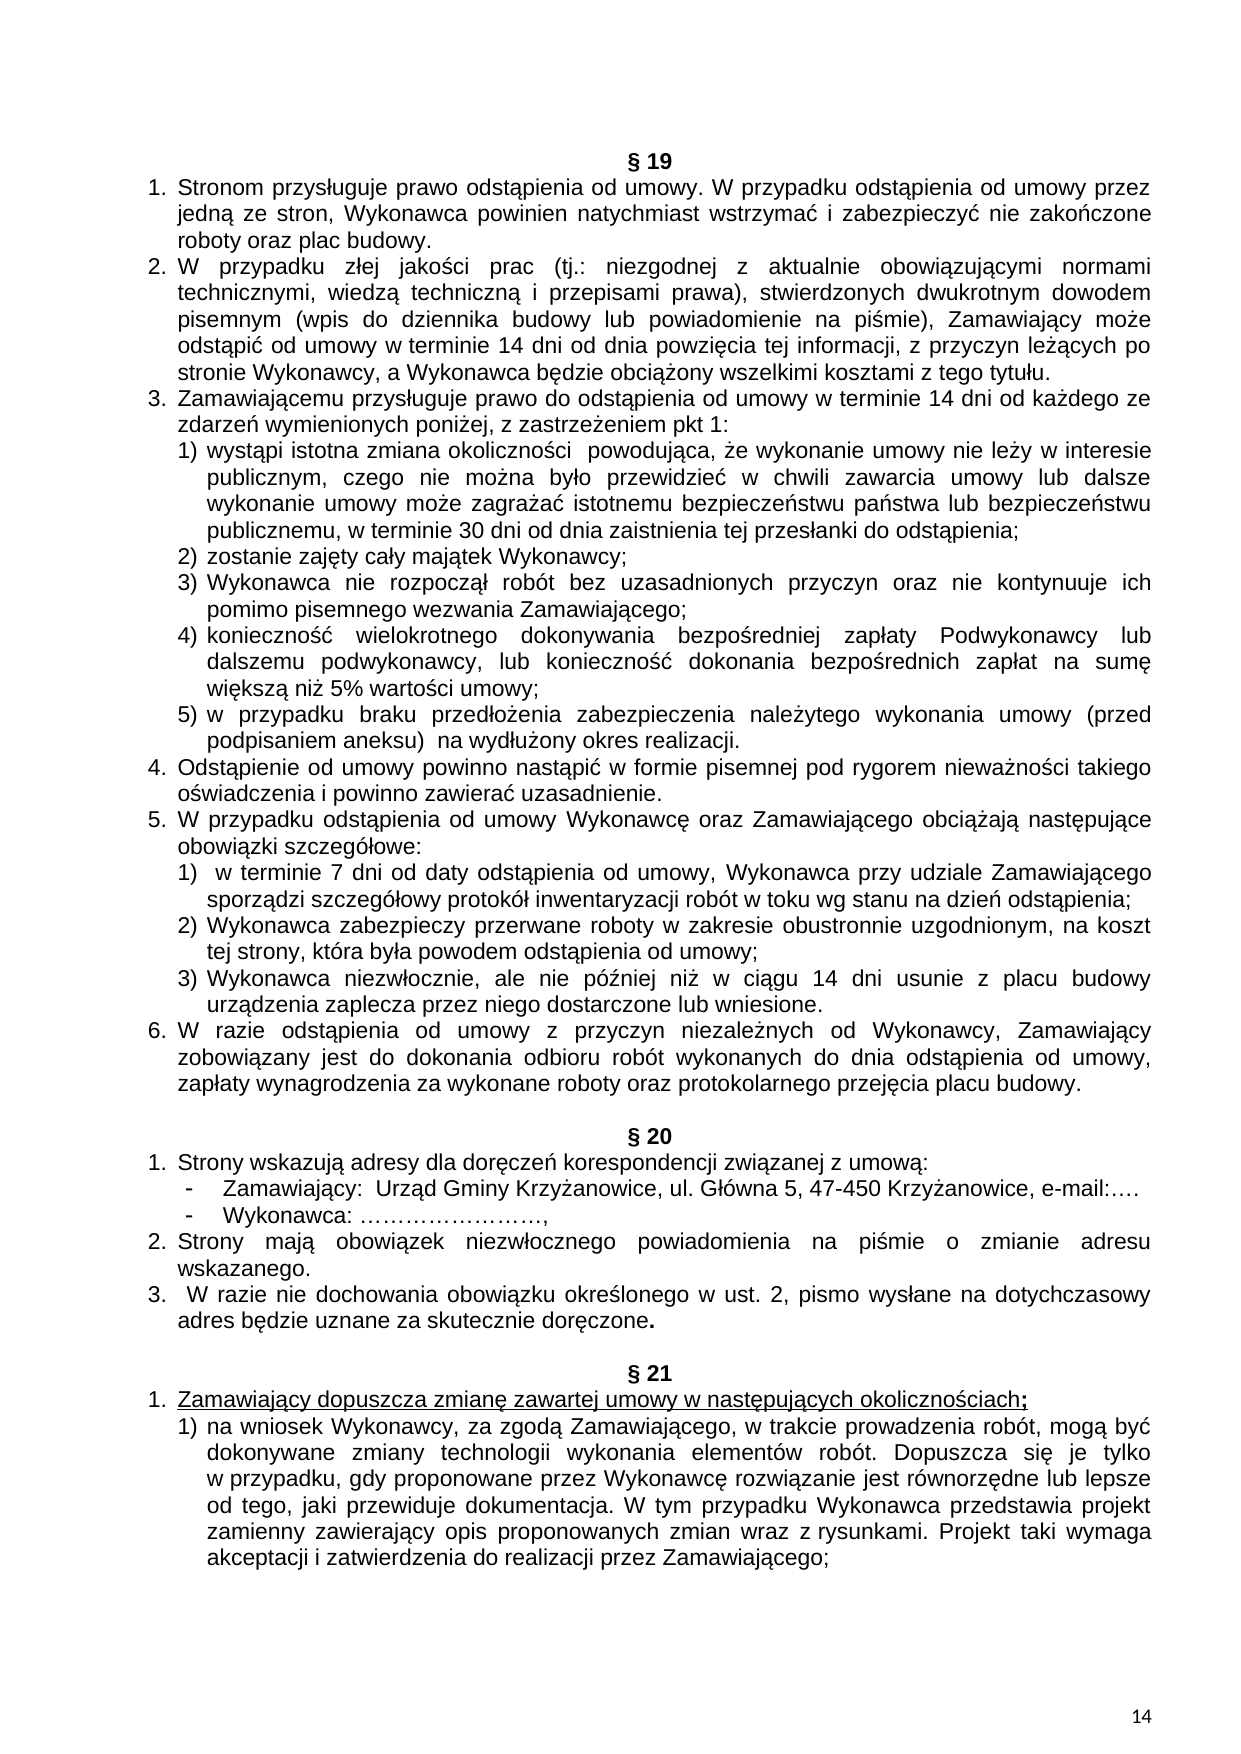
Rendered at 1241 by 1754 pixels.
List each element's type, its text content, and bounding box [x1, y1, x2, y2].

list zostanie zajęty cały majątek Wykonawcy; [177, 543, 1152, 569]
list Zamawiającemu przysługuje prawo do odstąpienia od umowy w terminie 14 dni od każdego ze zdarzeń wymienionych poniżej, z zastrzeżeniem pkt 1: [148, 385, 1152, 437]
list Stronom przysługuje prawo odstąpienia od umowy. W przypadku odstąpienia od umowy przez jedną ze stron, Wykonawca powinien natychmiast wstrzymać i zabezpieczyć nie zakończone roboty oraz plac budowy. [148, 174, 1152, 253]
list Strony wskazują adresy dla doręczeń korespondencji związanej z umową: [148, 1149, 1152, 1175]
text § 19 [148, 148, 1152, 174]
list Zamawiający dopuszcza zmianę zawartej umowy w następujących okolicznościach; [148, 1386, 1152, 1413]
list Wykonawca niezwłocznie, ale nie później niż w ciągu 14 dni usunie z placu budowy urządzenia zaplecza przez niego dostarczone lub wniesione. [177, 964, 1152, 1017]
list konieczność wielokrotnego dokonywania bezpośredniej zapłaty Podwykonawcy lub dalszemu podwykonawcy, lub konieczność dokonania bezpośrednich zapłat na sumę większą niż 5% wartości umowy; [177, 622, 1152, 701]
list na wniosek Wykonawcy, za zgodą Zamawiającego, w trakcie prowadzenia robót, mogą być dokonywane zmiany technologii wykonania elementów robót. Dopuszcza się je tylko w przypadku, gdy proponowane przez Wykonawcę rozwiązanie jest równorzędne lub lepsze od tego, jaki przewiduje dokumentacja. W tym przypadku Wykonawca przedstawia projekt zamienny zawierający opis proponowanych zmian wraz z rysunkami. Projekt taki wymaga akceptacji i zatwierdzenia do realizacji przez Zamawiającego; [177, 1413, 1152, 1571]
list Zamawiający: Urząd Gminy Krzyżanowice, ul. Główna 5, 47-450 Krzyżanowice, e-mail:…. [185, 1175, 1152, 1202]
list W razie odstąpienia od umowy z przyczyn niezależnych od Wykonawcy, Zamawiający zobowiązany jest do dokonania odbioru robót wykonanych do dnia odstąpienia od umowy, zapłaty wynagrodzenia za wykonane roboty oraz protokolarnego przejęcia placu budowy. [148, 1017, 1152, 1096]
subtitle w przypadku braku przedłożenia zabezpieczenia należytego wykonania umowy (przed podpisaniem aneksu) na wydłużony okres realizacji. [177, 701, 1152, 754]
list w terminie 7 dni od daty odstąpienia od umowy, Wykonawca przy udziale Zamawiającego sporządzi szczegółowy protokół inwentaryzacji robót w toku wg stanu na dzień odstąpienia; [177, 859, 1152, 912]
list Wykonawca: ……………………, [185, 1202, 1152, 1228]
list W przypadku odstąpienia od umowy Wykonawcę oraz Zamawiającego obciążają następujące obowiązki szczegółowe: [148, 806, 1152, 859]
list W razie nie dochowania obowiązku określonego w ust. 2, pismo wysłane na dotychczasowy adres będzie uznane za skutecznie doręczone. [148, 1281, 1152, 1333]
list Odstąpienie od umowy powinno nastąpić w formie pisemnej pod rygorem nieważności takiego oświadczenia i powinno zawierać uzasadnienie. [148, 754, 1152, 806]
list Wykonawca nie rozpoczął robót bez uzasadnionych przyczyn oraz nie kontynuuje ich pomimo pisemnego wezwania Zamawiającego; [177, 569, 1152, 622]
text § 20 [148, 1123, 1152, 1149]
list Wykonawca zabezpieczy przerwane roboty w zakresie obustronnie uzgodnionym, na koszt tej strony, która była powodem odstąpienia od umowy; [177, 912, 1152, 964]
list wystąpi istotna zmiana okoliczności powodująca, że wykonanie umowy nie leży w interesie publicznym, czego nie można było przewidzieć w chwili zawarcia umowy lub dalsze wykonanie umowy może zagrażać istotnemu bezpieczeństwu państwa lub bezpieczeństwu publicznemu, w terminie 30 dni od dnia zaistnienia tej przesłanki do odstąpienia; [177, 437, 1152, 543]
list Strony mają obowiązek niezwłocznego powiadomienia na piśmie o zmianie adresu wskazanego. [148, 1228, 1152, 1281]
text § 21 [148, 1360, 1152, 1386]
list W przypadku złej jakości prac (tj.: niezgodnej z aktualnie obowiązującymi normami technicznymi, wiedzą techniczną i przepisami prawa), stwierdzonych dwukrotnym dowodem pisemnym (wpis do dziennika budowy lub powiadomienie na piśmie), Zamawiający może odstąpić od umowy w terminie 14 dni od dnia powzięcia tej informacji, z przyczyn leżących po stronie Wykonawcy, a Wykonawca będzie obciążony wszelkimi kosztami z tego tytułu. [148, 253, 1152, 385]
